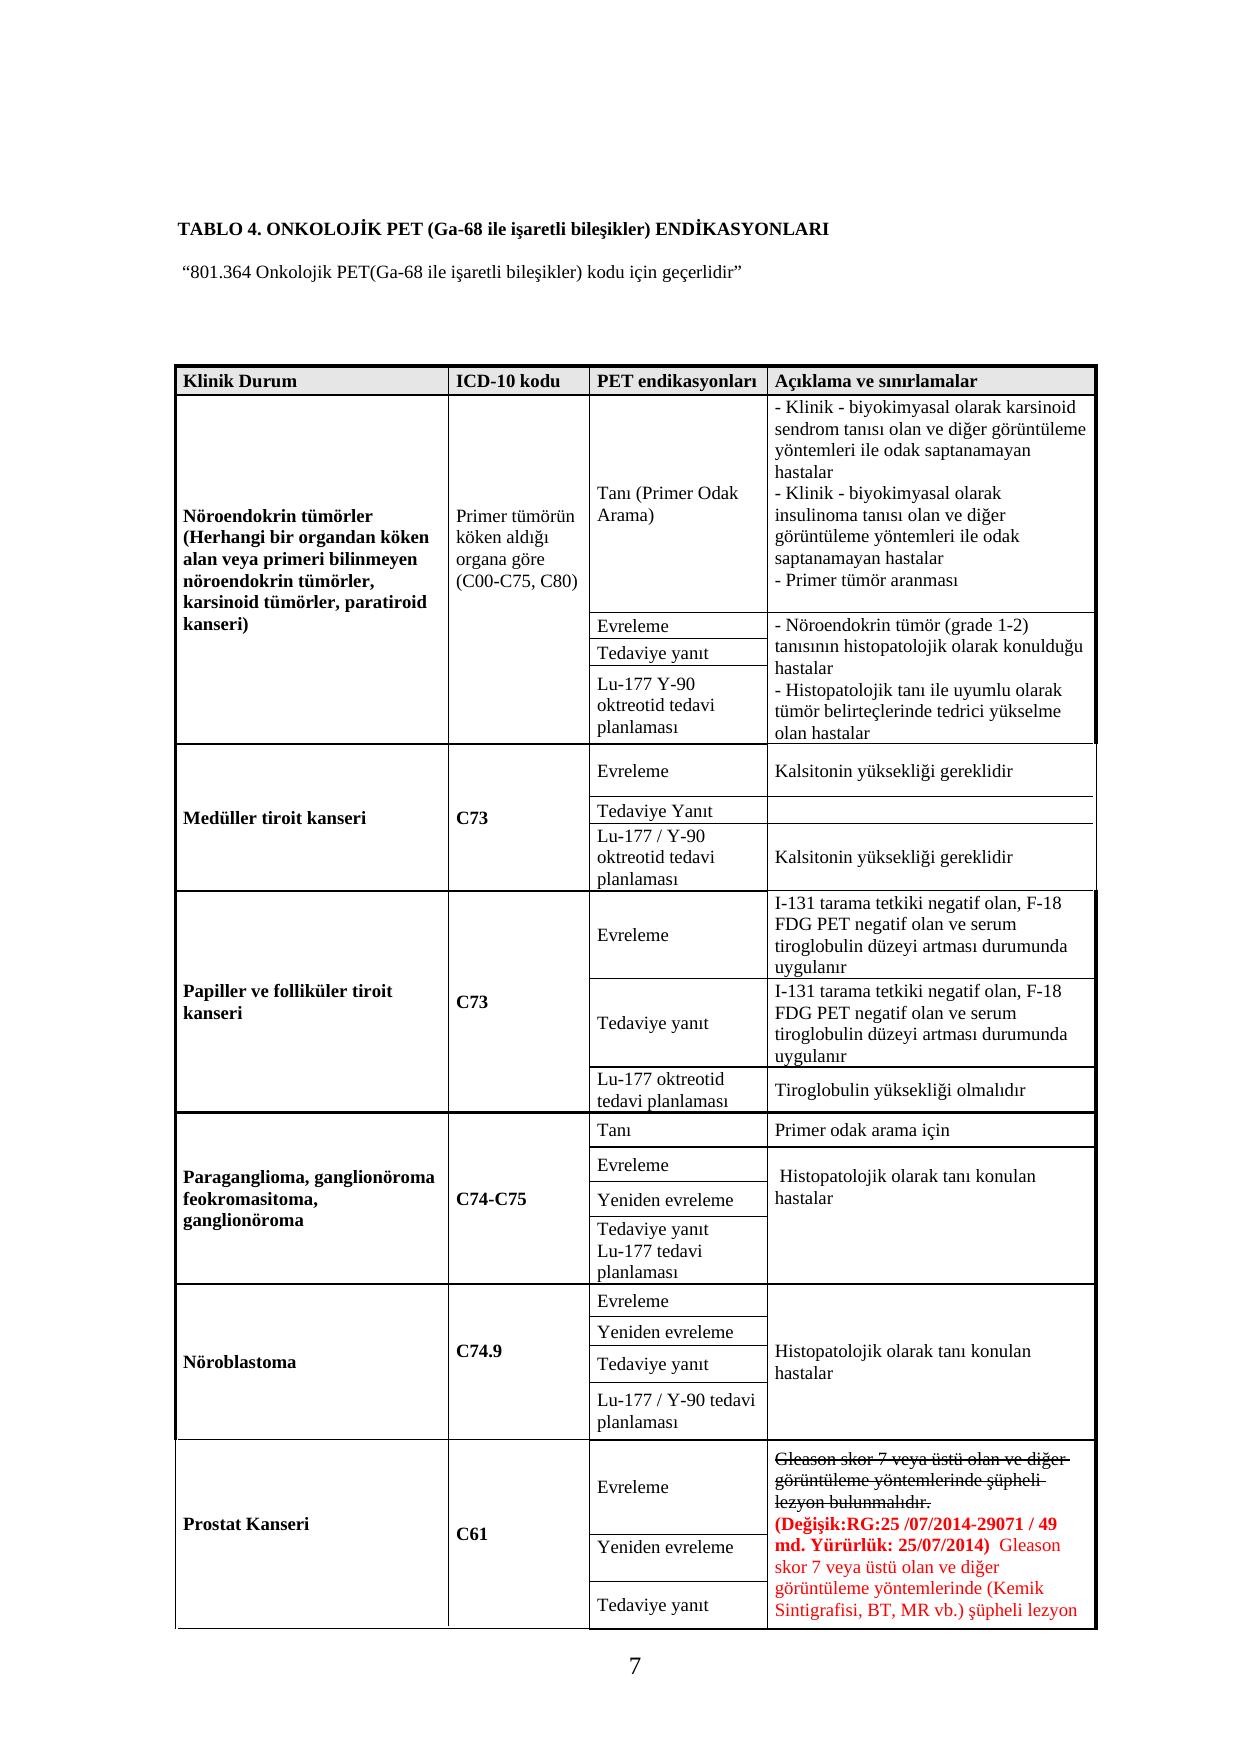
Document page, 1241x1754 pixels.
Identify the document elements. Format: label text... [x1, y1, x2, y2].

table_cell Nöroendokrin tümörler (Herhangi bir organdan köken alan veya primeri bilinmeyen nöroendokrin tümörler, karsinoid tümörler, paratiroid kanseri) [177, 396, 448, 743]
table_cell Tedaviye yanıt [590, 639, 767, 665]
table_header Açıklama ve sınırlamalar [768, 368, 1094, 394]
table_cell Medüller tiroit kanseri [177, 745, 448, 889]
table_cell Evreleme [590, 1285, 767, 1316]
table_cell Prostat Kanseri [176, 1439, 448, 1627]
table_cell Kalsitonin yüksekliği gereklidir [768, 743, 1096, 796]
table_cell Tiroglobulin yüksekliği olmalıdır [768, 1068, 1094, 1111]
table_cell C73 [449, 745, 589, 889]
table_cell [768, 796, 1096, 823]
table_cell Nöroblastoma [177, 1285, 448, 1438]
table_cell Tedaviye yanıt [590, 1582, 767, 1627]
table_cell Gleason skor 7 veya üstü olan ve diğer görüntüleme yöntemlerinde şüpheli lezyon bulunmalıdır. (Değişik:RG:25 /07/2014-29071 / 49 md. Yürürlük: 25/07/2014) Gleason skor 7 veya üstü olan ve diğer görüntüleme yöntemlerinde (Kemik Sintigrafisi, BT, MR vb.) şüpheli lezyon bulunmalıdır. Sadece 3. Basamak resmi sağlık hizmet sunucularında yapılması halinde ödenir. [768, 1441, 1094, 1627]
table_cell - Nöroendokrin tümör (grade 1-2) tanısının histopatolojik olarak konulduğu hastalar - Histopatolojik tanı ile uyumlu olarak tümör belirteçlerinde tedrici yükselme olan hastalar [768, 613, 1094, 743]
table_cell Lu-177 oktreotid tedavi planlaması [590, 1068, 767, 1111]
table_cell Kalsitonin yüksekliği gereklidir [768, 823, 1096, 889]
table_cell Tedaviye Yanıt [590, 797, 767, 823]
table_cell Evreleme [590, 892, 767, 978]
table_cell Primer tümörün köken aldığı organa göre (C00-C75, C80) [449, 396, 589, 743]
table_cell Lu-177 Y-90 oktreotid tedavi planlaması [590, 666, 767, 743]
table_cell I-131 tarama tetkiki negatif olan, F-18 FDG PET negatif olan ve serum tiroglobulin düzeyi artması durumunda uygulanır [768, 979, 1094, 1066]
table_cell - Klinik - biyokimyasal olarak karsinoid sendrom tanısı olan ve diğer görüntüleme yöntemleri ile odak saptanamayan hastalar - Klinik - biyokimyasal olarak insulinoma tanısı olan ve diğer görüntüleme yöntemleri ile odak saptanamayan hastalar - Primer tümör aranması [768, 396, 1094, 612]
table_cell Evreleme [590, 745, 767, 796]
table_header PET endikasyonları [590, 368, 767, 394]
table_header ICD-10 kodu [449, 368, 589, 394]
table_cell Yeniden evreleme [590, 1535, 767, 1581]
text TABLO 4. ONKOLOJİK PET (Ga-68 ile işaretli bileşikler) ENDİKASYONLARI [177, 218, 1092, 239]
table_cell Yeniden evreleme [590, 1182, 767, 1216]
table_cell Tedaviye yanıt Lu-177 tedavi planlaması [590, 1217, 767, 1283]
table_cell C73 [449, 892, 589, 1111]
table_cell Papiller ve folliküler tiroit kanseri [177, 892, 448, 1111]
table_cell Lu-177 / Y-90 tedavi planlaması [590, 1383, 767, 1438]
table_cell Tanı [590, 1114, 767, 1146]
table_cell C74-C75 [449, 1114, 589, 1283]
table_cell Tanı (Primer Odak Arama) [590, 396, 767, 612]
table_cell I-131 tarama tetkiki negatif olan, F-18 FDG PET negatif olan ve serum tiroglobulin düzeyi artması durumunda uygulanır [768, 890, 1094, 978]
table_cell Lu-177 / Y-90 oktreotid tedavi planlaması [590, 824, 767, 889]
table_cell Evreleme [590, 1148, 767, 1181]
table_cell C61 [449, 1440, 589, 1627]
table_cell Histopatolojik olarak tanı konulan hastalar [768, 1148, 1094, 1283]
table_cell Tedaviye yanıt [590, 979, 767, 1066]
text “801.364 Onkolojik PET(Ga-68 ile işaretli bileşikler) kodu için geçerlidir” [177, 261, 1092, 283]
table_cell Yeniden evreleme [590, 1317, 767, 1345]
table_cell Evreleme [590, 1441, 767, 1534]
table_cell Paraganglioma, ganglionöroma feokromasitoma, ganglionöroma [177, 1114, 448, 1283]
table_header Klinik Durum [177, 368, 448, 394]
table_cell Tedaviye yanıt [590, 1346, 767, 1382]
table_cell C74.9 [449, 1285, 589, 1438]
table_cell Evreleme [590, 613, 767, 638]
table_cell Primer odak arama için [768, 1114, 1094, 1146]
table_cell Histopatolojik olarak tanı konulan hastalar [768, 1285, 1094, 1438]
